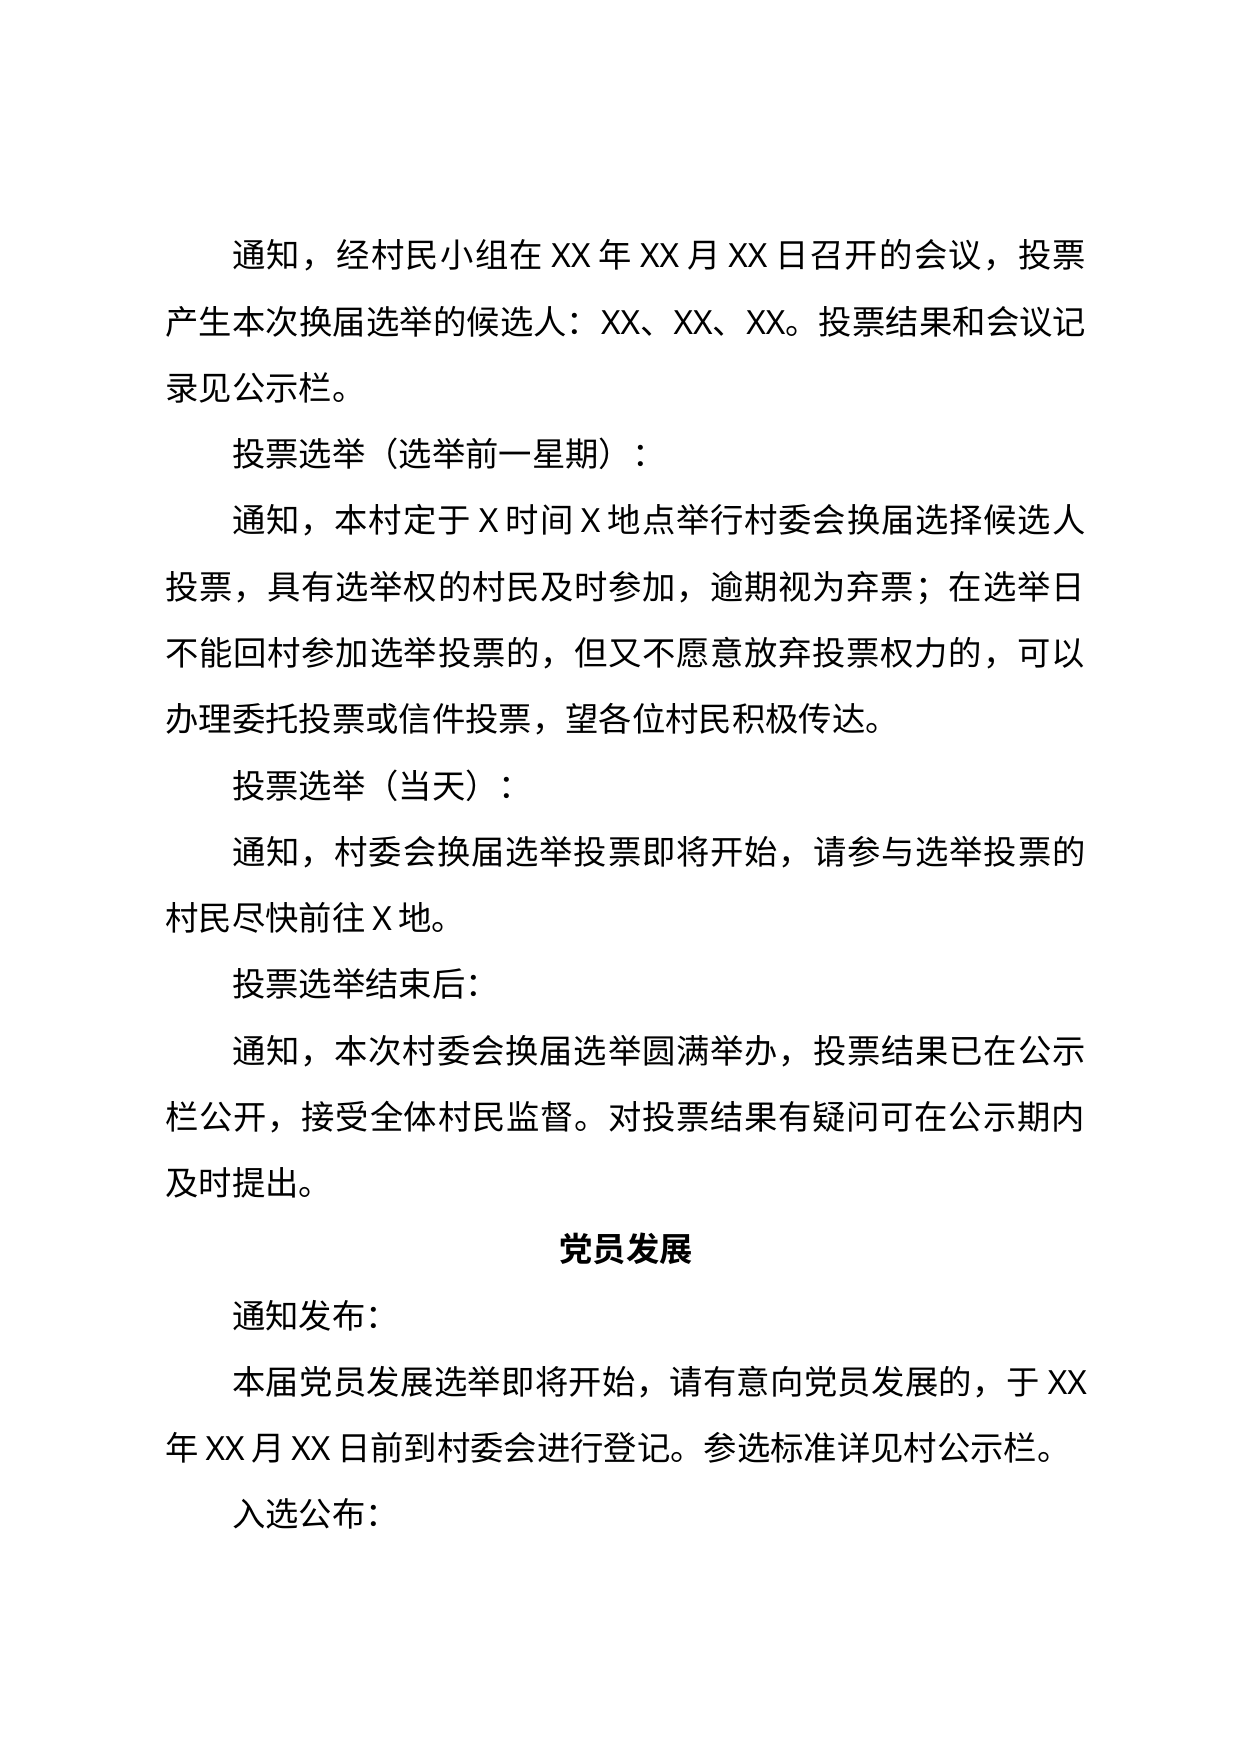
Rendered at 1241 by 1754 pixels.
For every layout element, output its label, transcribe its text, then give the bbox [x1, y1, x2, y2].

list 通知，本次村委会换届选举圆满举办，投票结果已在公示栏公开，接受全体村民监督。对投票结果有疑问可在公示期内及时提出。 [165, 1015, 1087, 1214]
list 通知，村委会换届选举投票即将开始，请参与选举投票的村民尽快前往X地。 [165, 817, 1087, 949]
list 本届党员发展选举即将开始，请有意向党员发展的，于XX年XX月XX日前到村委会进行登记。参选标准详见村公示栏。 [165, 1347, 1087, 1479]
list 通知，经村民小组在XX年XX月XX日召开的会议，投票产生本次换届选举的候选人：XX、XX、XX。投票结果和会议记录见公示栏。 [165, 220, 1087, 419]
list 通知，本村定于X时间X地点举行村委会换届选择候选人投票，具有选举权的村民及时参加，逾期视为弃票；在选举日不能回村参加选举投票的，但又不愿意放弃投票权力的，可以办理委托投票或信件投票，望各位村民积极传达。 [165, 485, 1087, 750]
list 投票选举结束后： [165, 949, 1087, 1015]
list 投票选举（选举前一星期）： [165, 419, 1087, 485]
list 入选公布： [165, 1479, 1087, 1545]
list 党员发展 [165, 1214, 1087, 1280]
list 投票选举（当天）： [165, 750, 1087, 817]
list 通知发布： [165, 1280, 1087, 1347]
